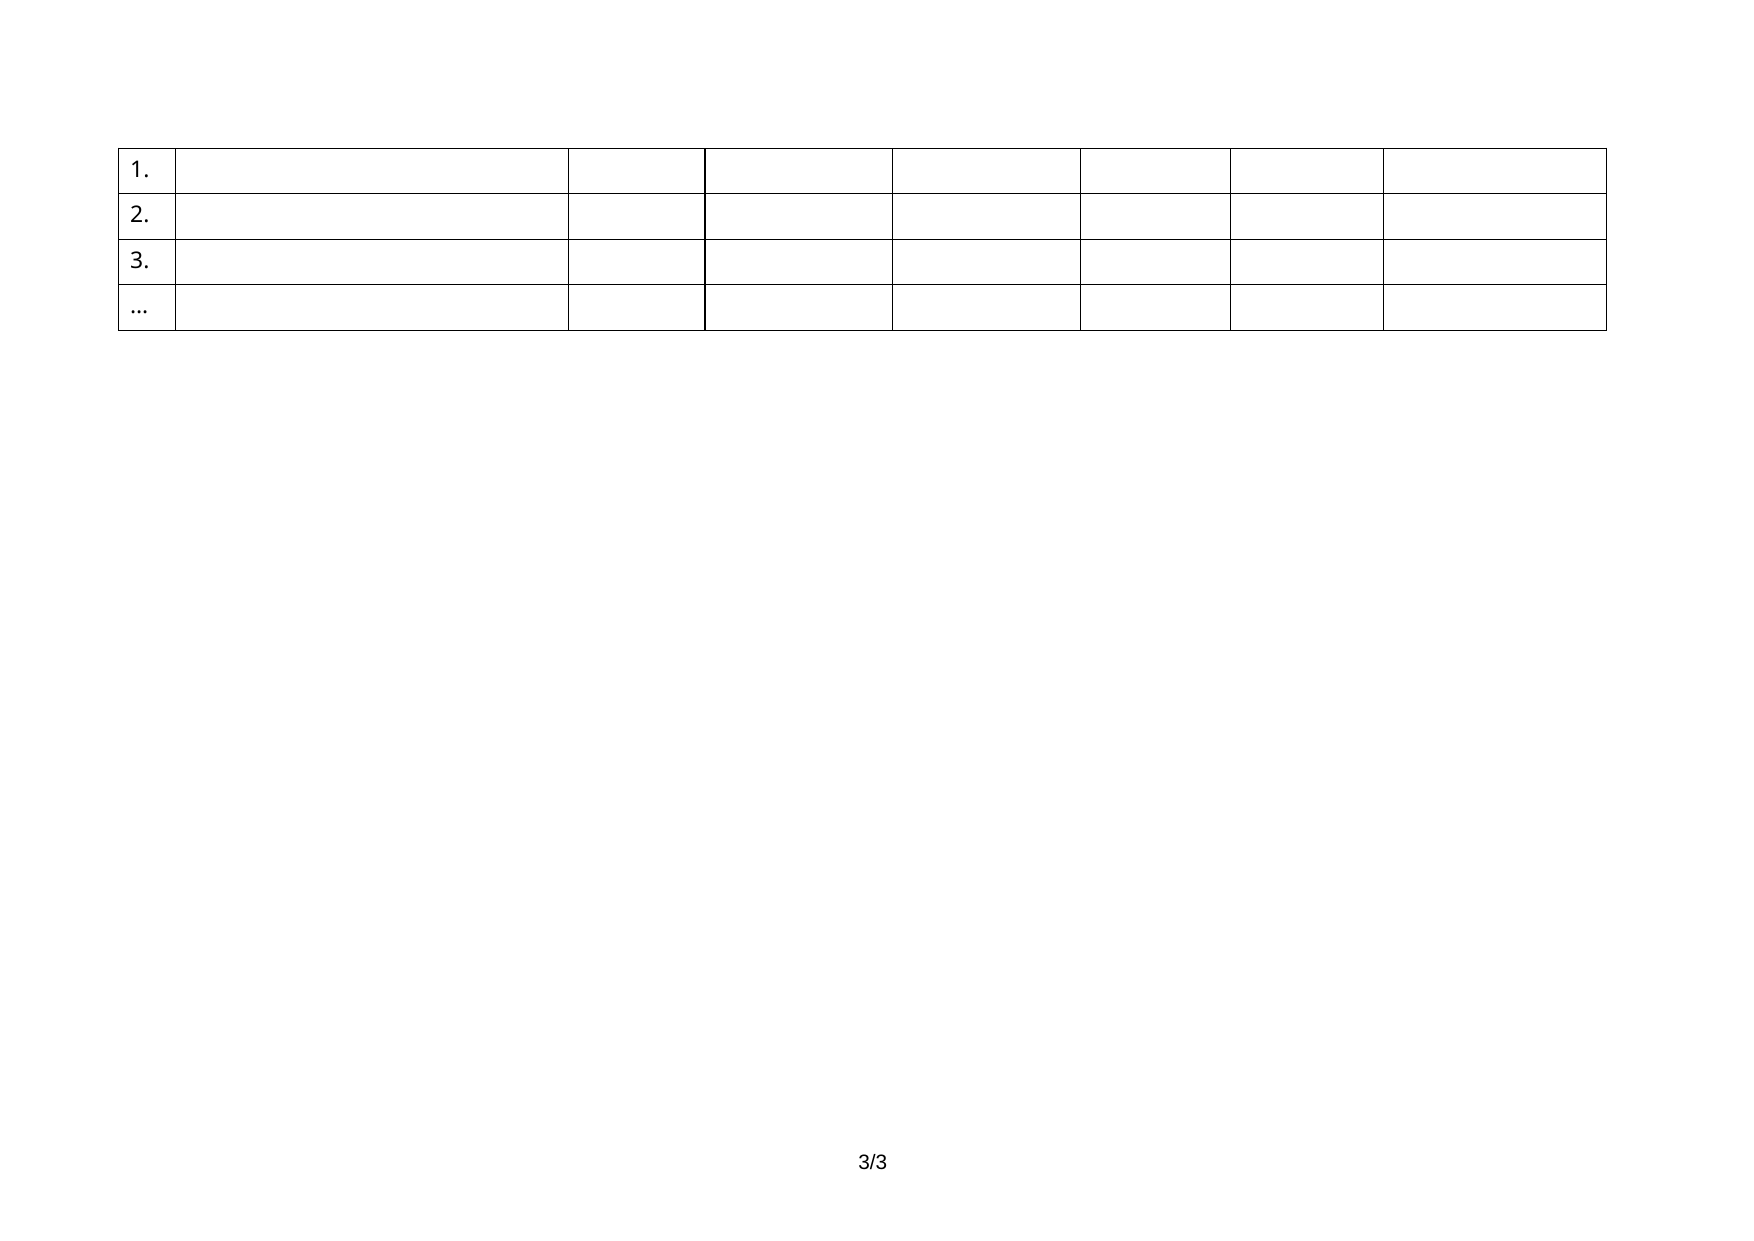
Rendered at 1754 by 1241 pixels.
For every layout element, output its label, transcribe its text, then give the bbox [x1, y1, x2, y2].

table_cell [1384, 194, 1606, 239]
table_cell [1384, 240, 1606, 284]
table_cell [176, 285, 568, 330]
table_cell [706, 149, 892, 193]
table_cell 2. [119, 194, 175, 239]
table_cell [706, 285, 892, 330]
table_cell [1081, 240, 1230, 284]
table_cell [1231, 240, 1383, 284]
table_cell [893, 285, 1080, 330]
table_cell [893, 149, 1080, 193]
table_cell [893, 240, 1080, 284]
table_cell … [119, 285, 175, 330]
table_cell [569, 240, 704, 284]
table_cell [1081, 285, 1230, 330]
table_cell [569, 194, 704, 239]
table_cell [1231, 285, 1383, 330]
table_cell [706, 240, 892, 284]
table_cell [893, 194, 1080, 239]
table_cell [1231, 149, 1383, 193]
table_cell [1384, 285, 1606, 330]
table_cell [176, 240, 568, 284]
table_cell [569, 149, 704, 193]
table_cell 1. [119, 149, 175, 193]
table_cell [1384, 149, 1606, 193]
table_cell 3. [119, 240, 175, 284]
table_cell [176, 149, 568, 193]
table_cell [176, 194, 568, 239]
table_cell [1081, 149, 1230, 193]
table_cell [1081, 194, 1230, 239]
table_cell [706, 194, 892, 239]
table_cell [1231, 194, 1383, 239]
table_cell [569, 285, 704, 330]
